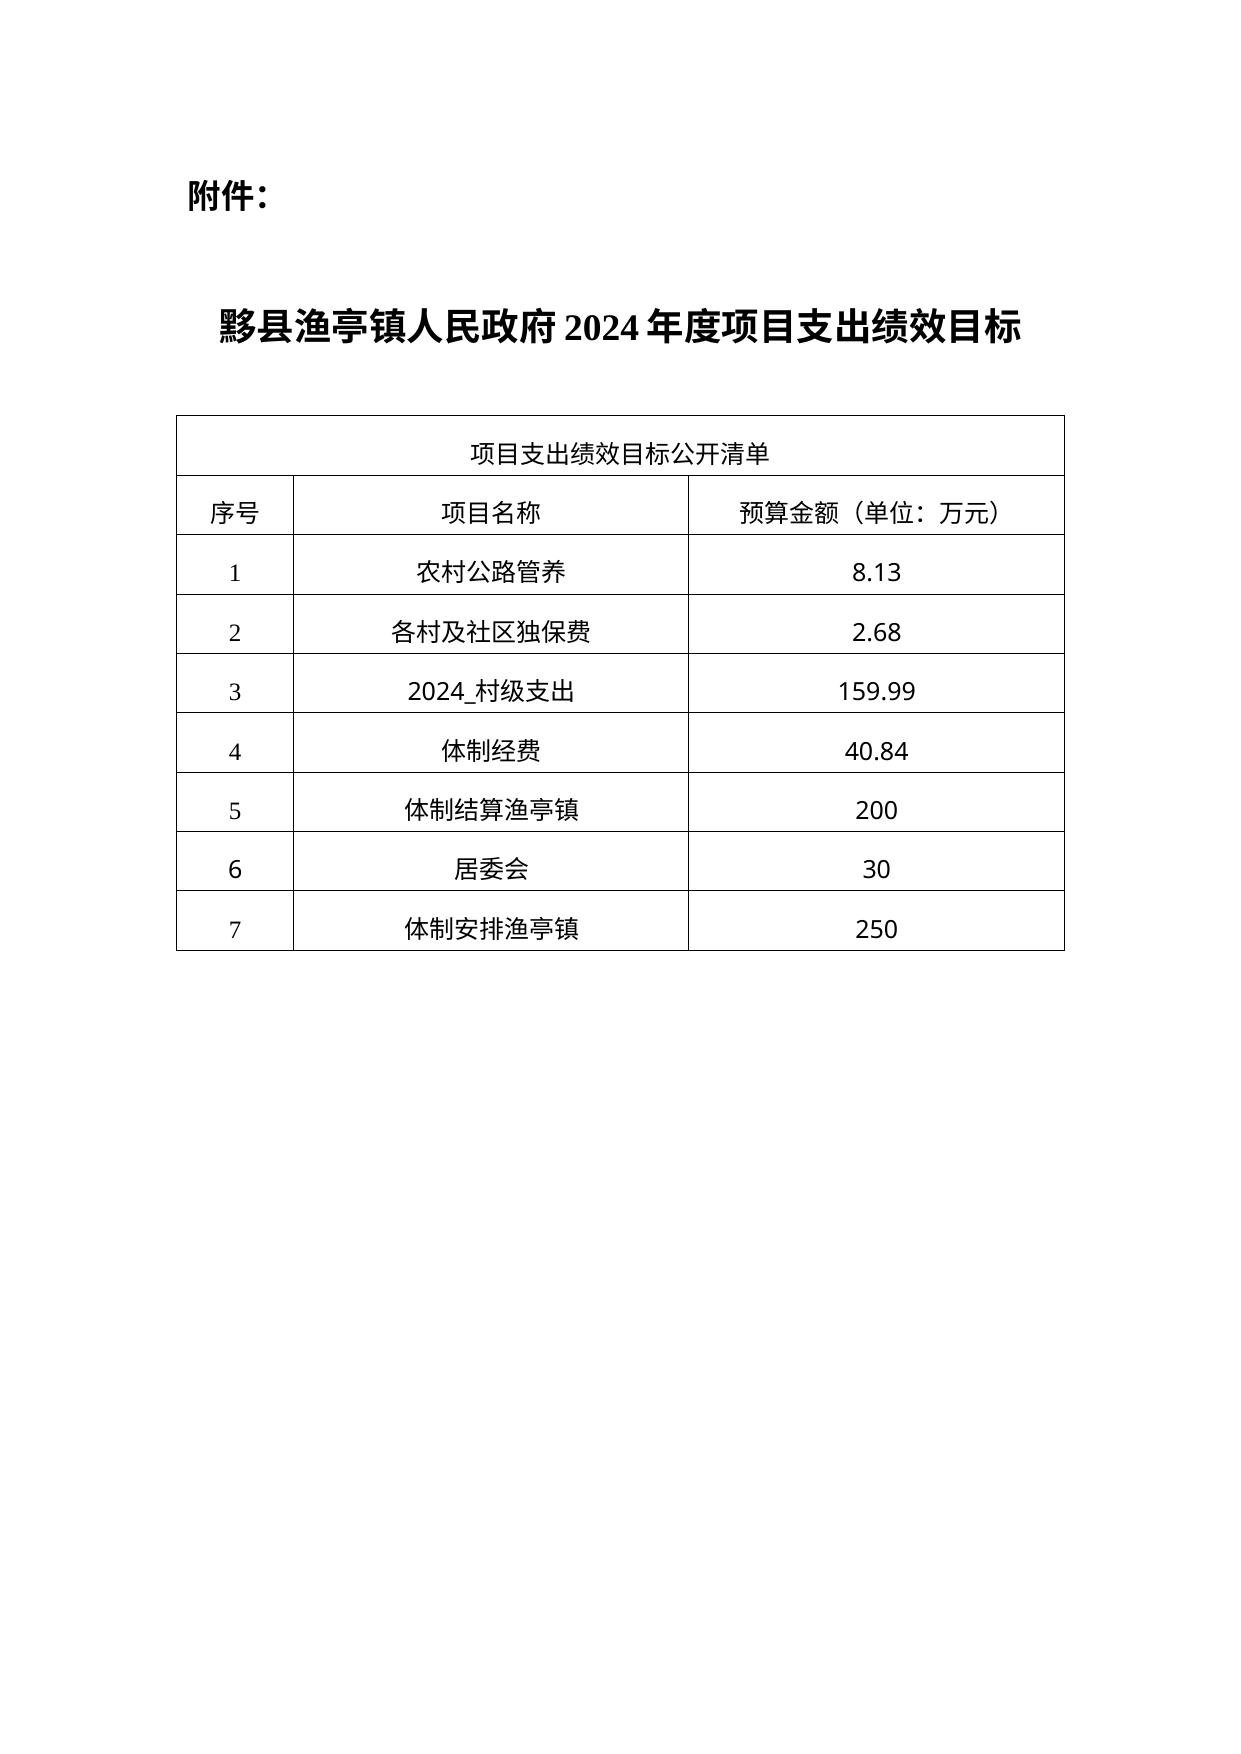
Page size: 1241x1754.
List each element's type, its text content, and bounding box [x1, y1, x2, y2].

table_cell 预算金额（单位：万元） [689, 476, 1064, 534]
table_cell 2.68 [689, 595, 1064, 653]
table_cell 3 [177, 654, 293, 712]
text 黟县渔亭镇人民政府2024年度项目支出绩效目标 [187, 292, 1053, 357]
table_cell 1 [177, 535, 293, 593]
table_cell 各村及社区独保费 [294, 595, 688, 653]
table_cell 40.84 [689, 713, 1064, 772]
table_cell 159.99 [689, 654, 1064, 712]
table_cell 5 [177, 773, 293, 831]
table_cell 居委会 [294, 832, 688, 890]
table_cell 250 [689, 891, 1064, 950]
table_cell 30 [689, 832, 1064, 890]
table_cell 7 [177, 891, 293, 950]
table_cell 8.13 [689, 535, 1064, 593]
text 附件： [187, 162, 1053, 227]
table_cell 2024_村级支出 [294, 654, 688, 712]
table_cell 4 [177, 713, 293, 772]
table_cell 体制安排渔亭镇 [294, 891, 688, 950]
table_cell 200 [689, 773, 1064, 831]
table_cell 体制结算渔亭镇 [294, 773, 688, 831]
table_cell 序号 [177, 476, 293, 534]
table_cell 2 [177, 595, 293, 653]
table_cell 项目名称 [294, 476, 688, 534]
table_cell 体制经费 [294, 713, 688, 772]
table_header 项目支出绩效目标公开清单 [177, 416, 1064, 475]
table_cell 农村公路管养 [294, 535, 688, 593]
table_cell 6 [177, 832, 293, 890]
